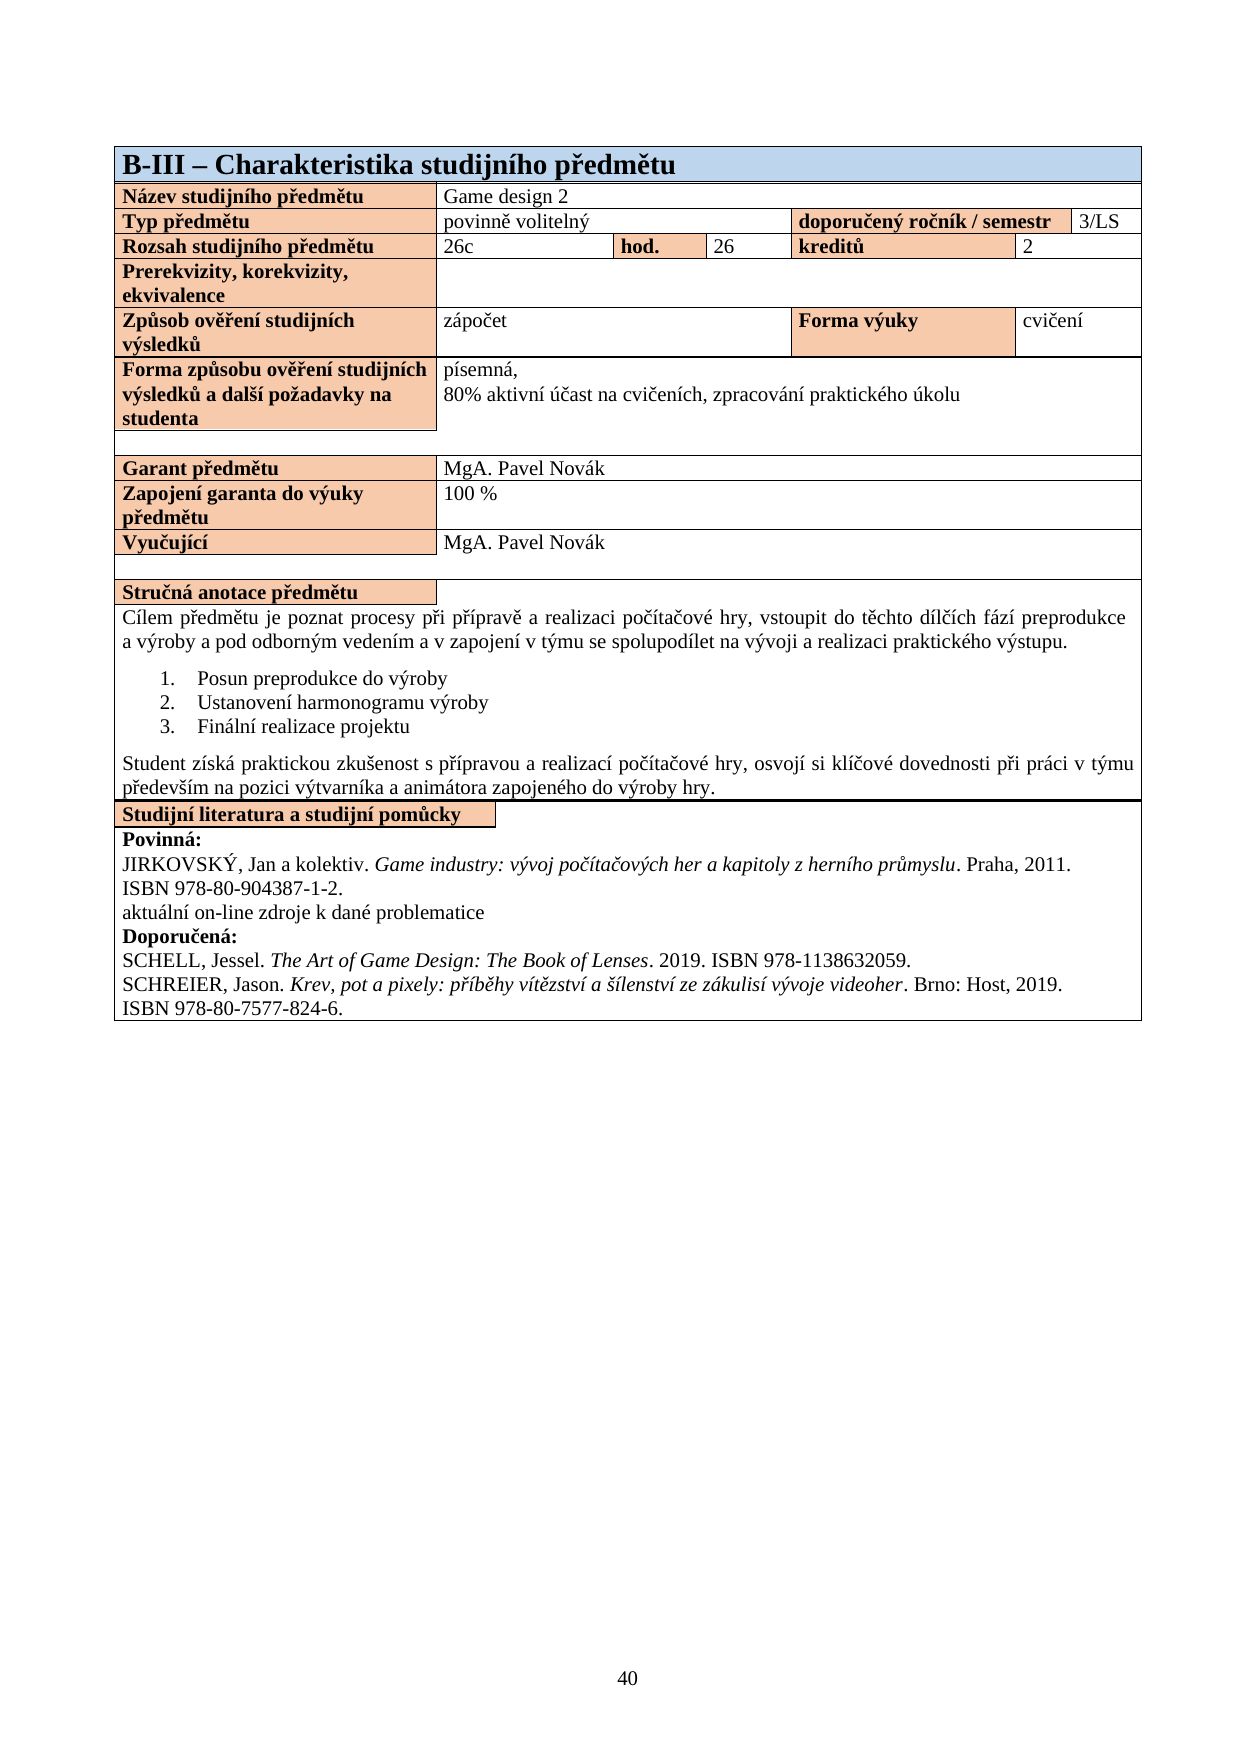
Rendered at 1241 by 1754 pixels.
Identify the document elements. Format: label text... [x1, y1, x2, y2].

table_cell [437, 259, 1141, 307]
table_cell [437, 580, 1141, 604]
table_cell kreditů [792, 234, 1015, 258]
table_cell Rozsah studijního předmětu [115, 234, 436, 258]
table_cell písemná, 80% aktivní účast na cvičeních, zpracování praktického úkolu [437, 358, 1141, 429]
table_cell 100 % [437, 481, 1141, 529]
table_cell [496, 802, 1141, 826]
table_cell povinně volitelný [437, 209, 791, 233]
table_cell Garant předmětu [115, 456, 436, 480]
table_cell Prerekvizity, korekvizity, ekvivalence [115, 259, 436, 307]
table_cell Povinná: JIRKOVSKÝ, Jan a kolektiv. Game industry: vývoj počítačových her a kapitoly z herního průmyslu. Praha, 2011. ISBN 978-80-904387-1-2. aktuální on-line zdroje k dané problematice Doporučená: SCHELL, Jessel. The Art of Game Design: The Book of Lenses. 2019. ISBN 978-1138632059. SCHREIER, Jason. Krev, pot a pixely: příběhy vítězství a šílenství ze zákulisí vývoje videoher. Brno: Host, 2019. ISBN 978-80-7577-824-6. [115, 826, 1141, 1020]
table_cell cvičení [1016, 308, 1141, 356]
table_cell Forma způsobu ověření studijních výsledků a další požadavky na studenta [115, 358, 436, 429]
table_cell Název studijního předmětu [115, 184, 436, 208]
table_cell Vyučující [115, 530, 436, 554]
table_cell hod. [614, 234, 706, 258]
table_cell [115, 430, 1141, 455]
table_cell Forma výuky [792, 308, 1015, 356]
table_cell Zapojení garanta do výuky předmětu [115, 481, 436, 529]
table_cell Typ předmětu [115, 209, 436, 233]
table_cell Studijní literatura a studijní pomůcky [115, 802, 495, 826]
table_cell doporučený ročník / semestr [792, 209, 1071, 233]
table_cell zápočet [437, 308, 791, 356]
table_cell Způsob ověření studijních výsledků [115, 308, 436, 356]
table_cell Game design 2 [437, 184, 1141, 208]
table_cell [115, 554, 1141, 579]
table_cell 26 [707, 234, 791, 258]
table_header B-III – Charakteristika studijního předmětu [115, 147, 1141, 181]
table_cell Stručná anotace předmětu [115, 580, 436, 604]
table_cell 3/LS [1072, 209, 1141, 233]
table_cell MgA. Pavel Novák [437, 530, 1141, 554]
table_cell 26c [437, 234, 613, 258]
table_cell 2 [1016, 234, 1141, 258]
table_cell MgA. Pavel Novák [437, 456, 1141, 480]
table_cell Cílem předmětu je poznat procesy při přípravě a realizaci počítačové hry, vstoupit do těchto dílčích fází preprodukce a výroby a pod odborným vedením a v zapojení v týmu se spolupodílet na vývoji a realizaci praktického výstupu. Posun preprodukce do výroby Ustanovení harmonogramu výroby Finální realizace projektu Student získá praktickou zkušenost s přípravou a realizací počítačové hry, osvojí si klíčové dovednosti při práci v týmu především na pozici výtvarníka a animátora zapojeného do výroby hry. [115, 604, 1141, 799]
